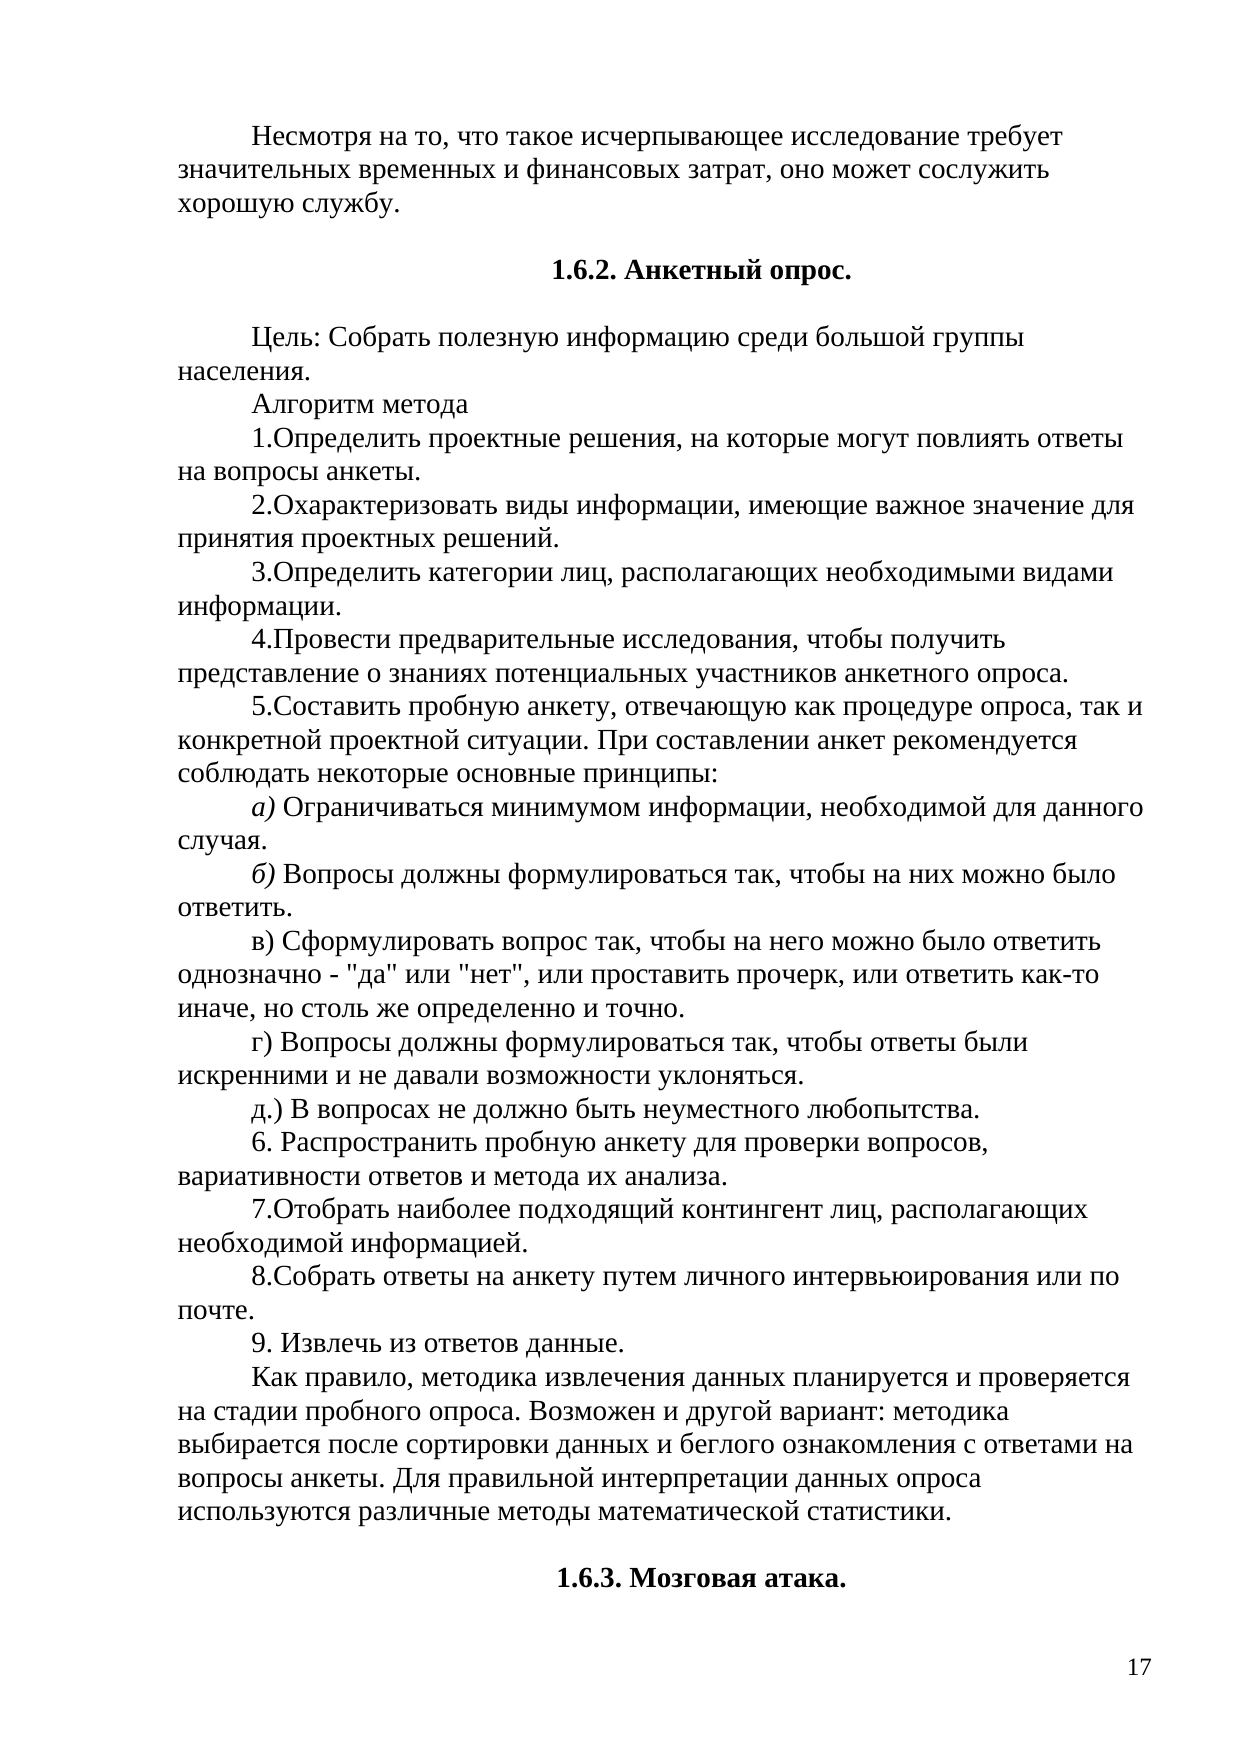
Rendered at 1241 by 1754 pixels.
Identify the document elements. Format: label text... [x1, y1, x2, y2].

text 5.Составить пробную анкету, отвечающую как процедуре опроса, так и конкретной проектной ситуации. При составлении анкет рекомендуется соблюдать некоторые основные принципы: [177, 688, 1152, 789]
text 1.6.2. Анкетный опрос. [177, 252, 1152, 286]
text 9. Извлечь из ответов данные. [177, 1326, 1152, 1359]
text Алгоритм метода [177, 386, 1152, 420]
text Несмотря на то, что такое исчерпывающее исследование требует значительных временных и финансовых затрат, оно может сослужить хорошую службу. [177, 118, 1152, 219]
text в) Сформулировать вопрос так, чтобы на него можно было ответить однозначно - "да" или "нет", или проставить прочерк, или ответить как-то иначе, но столь же определенно и точно. [177, 923, 1152, 1024]
text 7.Отобрать наиболее подходящий контингент лиц, располагающих необходимой информацией. [177, 1191, 1152, 1258]
text 2.Охарактеризовать виды информации, имеющие важное значение для принятия проектных решений. [177, 487, 1152, 554]
text 8.Собрать ответы на анкету путем личного интервьюирования или по почте. [177, 1258, 1152, 1326]
text 3.Определить категории лиц, располагающих необходимыми видами информации. [177, 554, 1152, 621]
text б) Вопросы должны формулироваться так, чтобы на них можно было ответить. [177, 856, 1152, 923]
text д.) В вопросах не должно быть неуместного любопытства. [177, 1091, 1152, 1124]
text а) Ограничиваться минимумом информации, необходимой для данного случая. [177, 789, 1152, 856]
text 1.Определить проектные решения, на которые могут повлиять ответы на вопросы анкеты. [177, 420, 1152, 487]
text 1.6.3. Мозговая атака. [177, 1560, 1152, 1594]
text г) Вопросы должны формулироваться так, чтобы ответы были искренними и не давали возможности уклоняться. [177, 1024, 1152, 1091]
text 6. Распространить пробную анкету для проверки вопросов, вариативности ответов и метода их анализа. [177, 1124, 1152, 1191]
text Как правило, методика извлечения данных планируется и проверяется на стадии пробного опроса. Возможен и другой вариант: методика выбирается после сортировки данных и беглого ознакомления с ответами на вопросы анкеты. Для правильной интерпретации данных опроса используются различные методы математической статистики. [177, 1359, 1152, 1527]
text 4.Провести предварительные исследования, чтобы получить представление о знаниях потенциальных участников анкетного опроса. [177, 621, 1152, 688]
text Цель: Собрать полезную информацию среди большой группы населения. [177, 319, 1152, 386]
